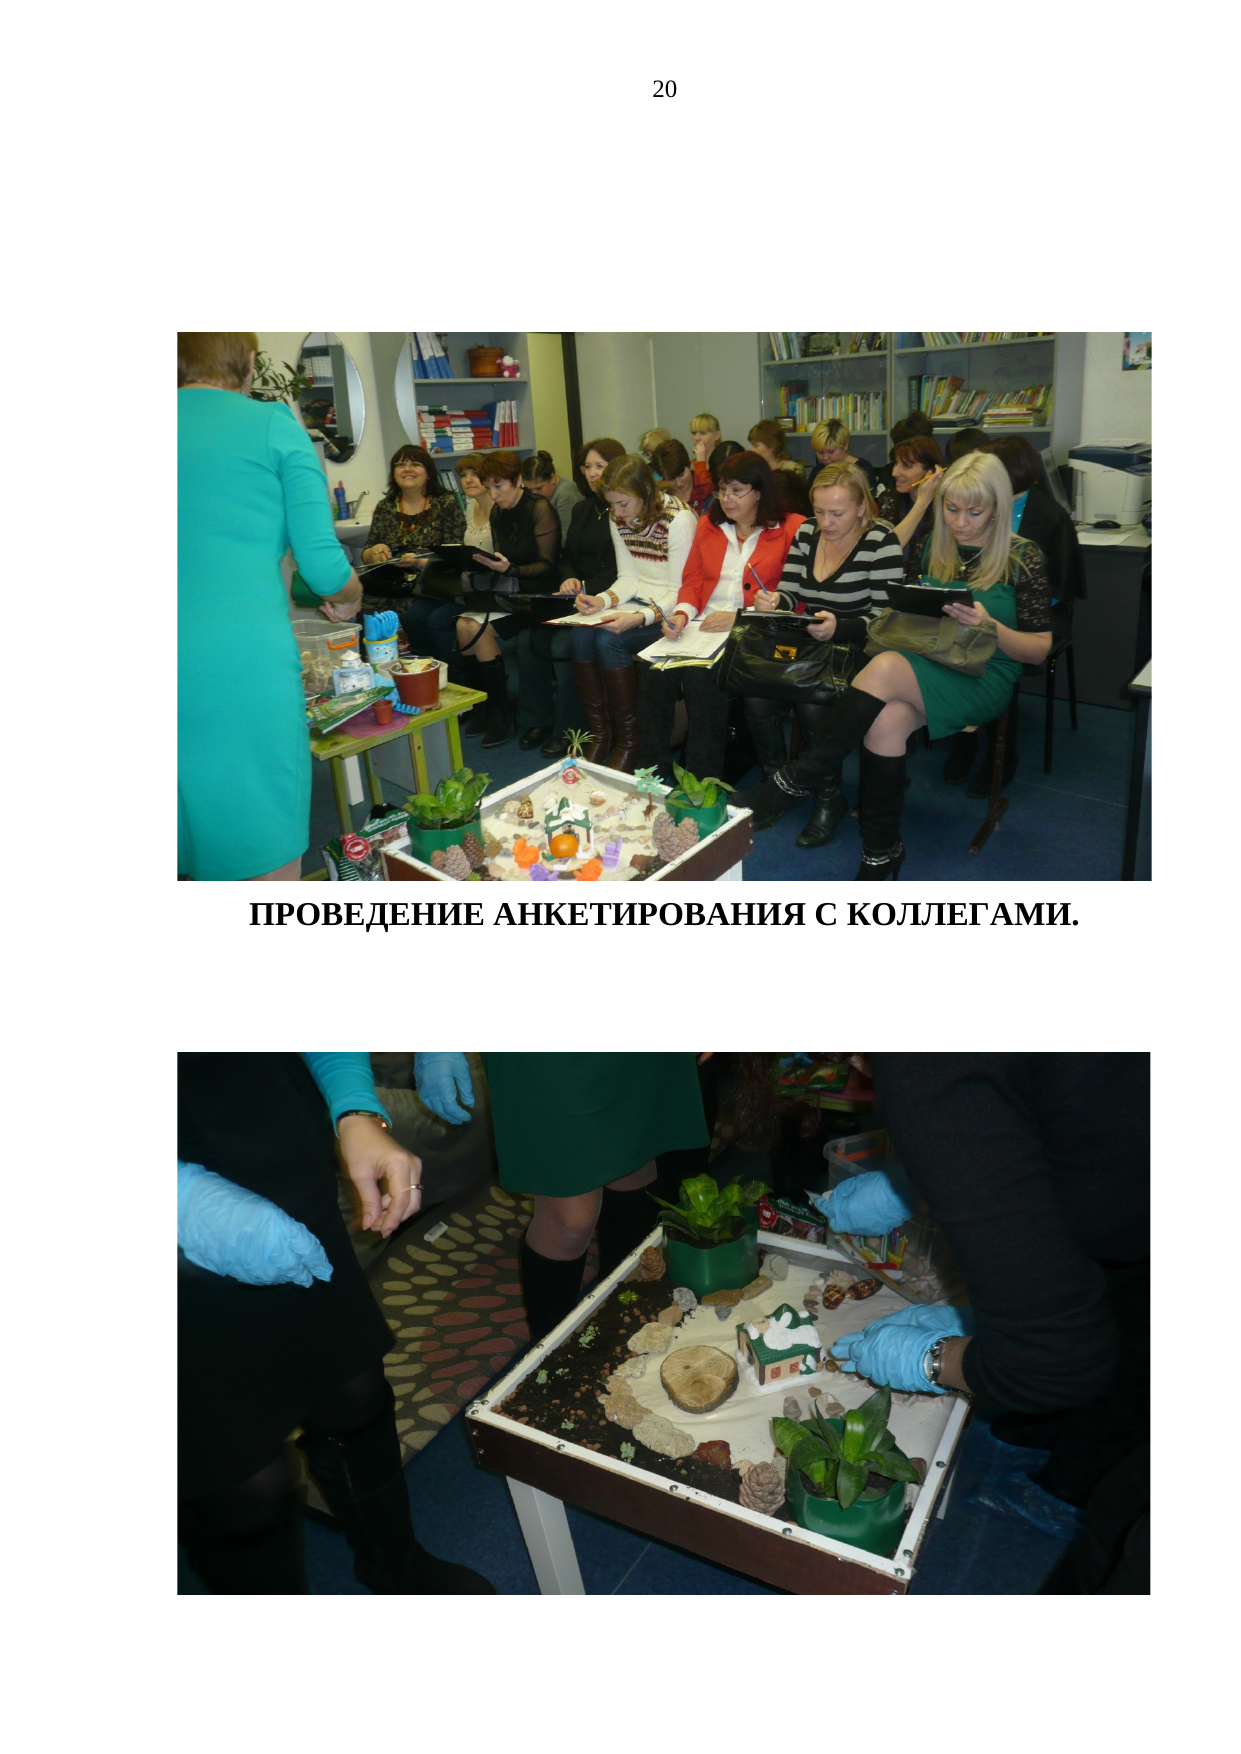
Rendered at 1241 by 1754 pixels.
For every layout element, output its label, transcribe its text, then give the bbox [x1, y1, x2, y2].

picture [177, 1052, 1151, 1595]
picture [177, 332, 1152, 881]
text ПРОВЕДЕНИЕ АНКЕТИРОВАНИЯ С КОЛЛЕГАМИ. [177, 894, 1152, 933]
